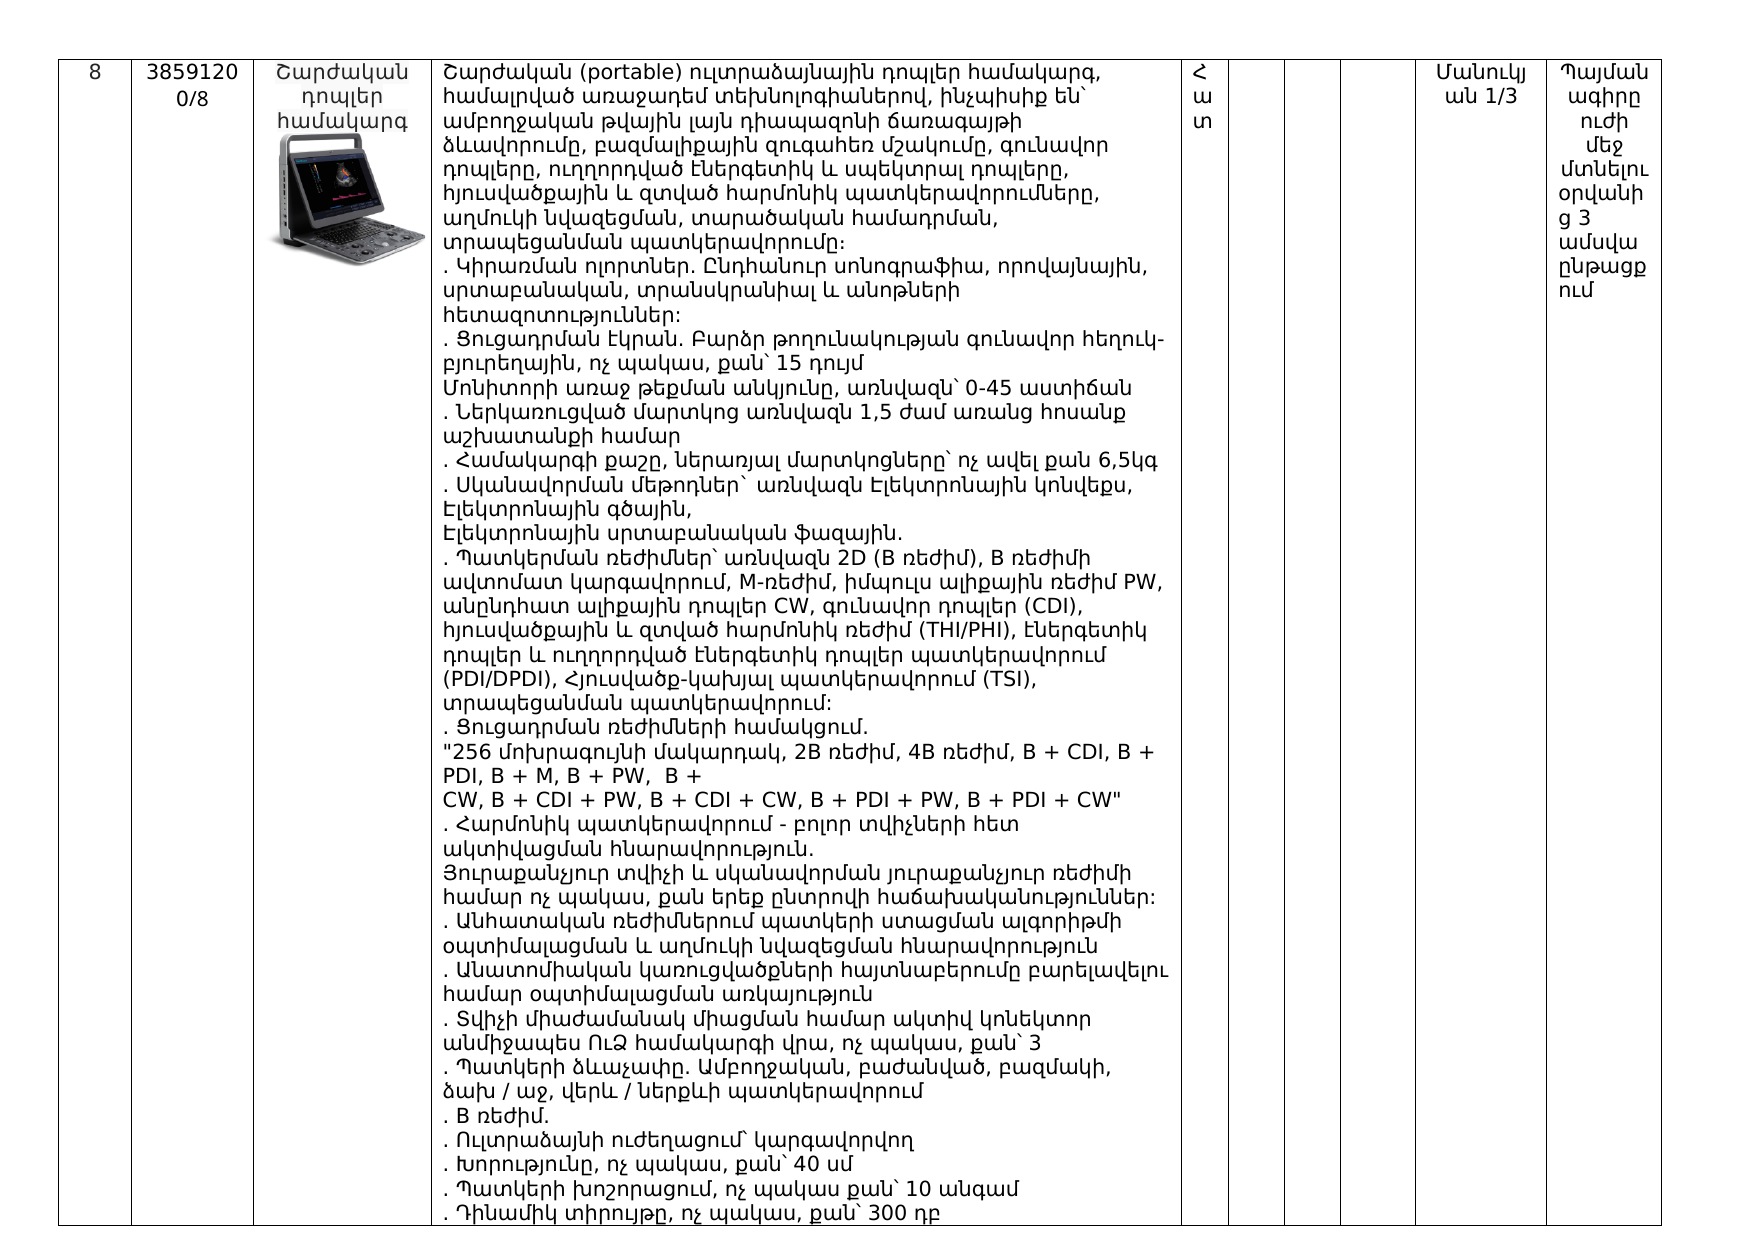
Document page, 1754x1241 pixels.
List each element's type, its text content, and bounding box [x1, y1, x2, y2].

table_cell [1285, 60, 1340, 1225]
table_cell [1229, 60, 1284, 1225]
table_cell Հատ [1182, 60, 1228, 1225]
table_cell 8 [59, 60, 131, 1225]
table_cell [1341, 60, 1415, 1225]
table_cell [1547, 60, 1661, 1225]
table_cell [432, 60, 1181, 1225]
table_cell Մանուկյան 1/3 [1416, 60, 1546, 1225]
picture [264, 132, 426, 267]
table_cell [254, 60, 431, 1225]
table_cell 38591200/8 [132, 60, 253, 1225]
